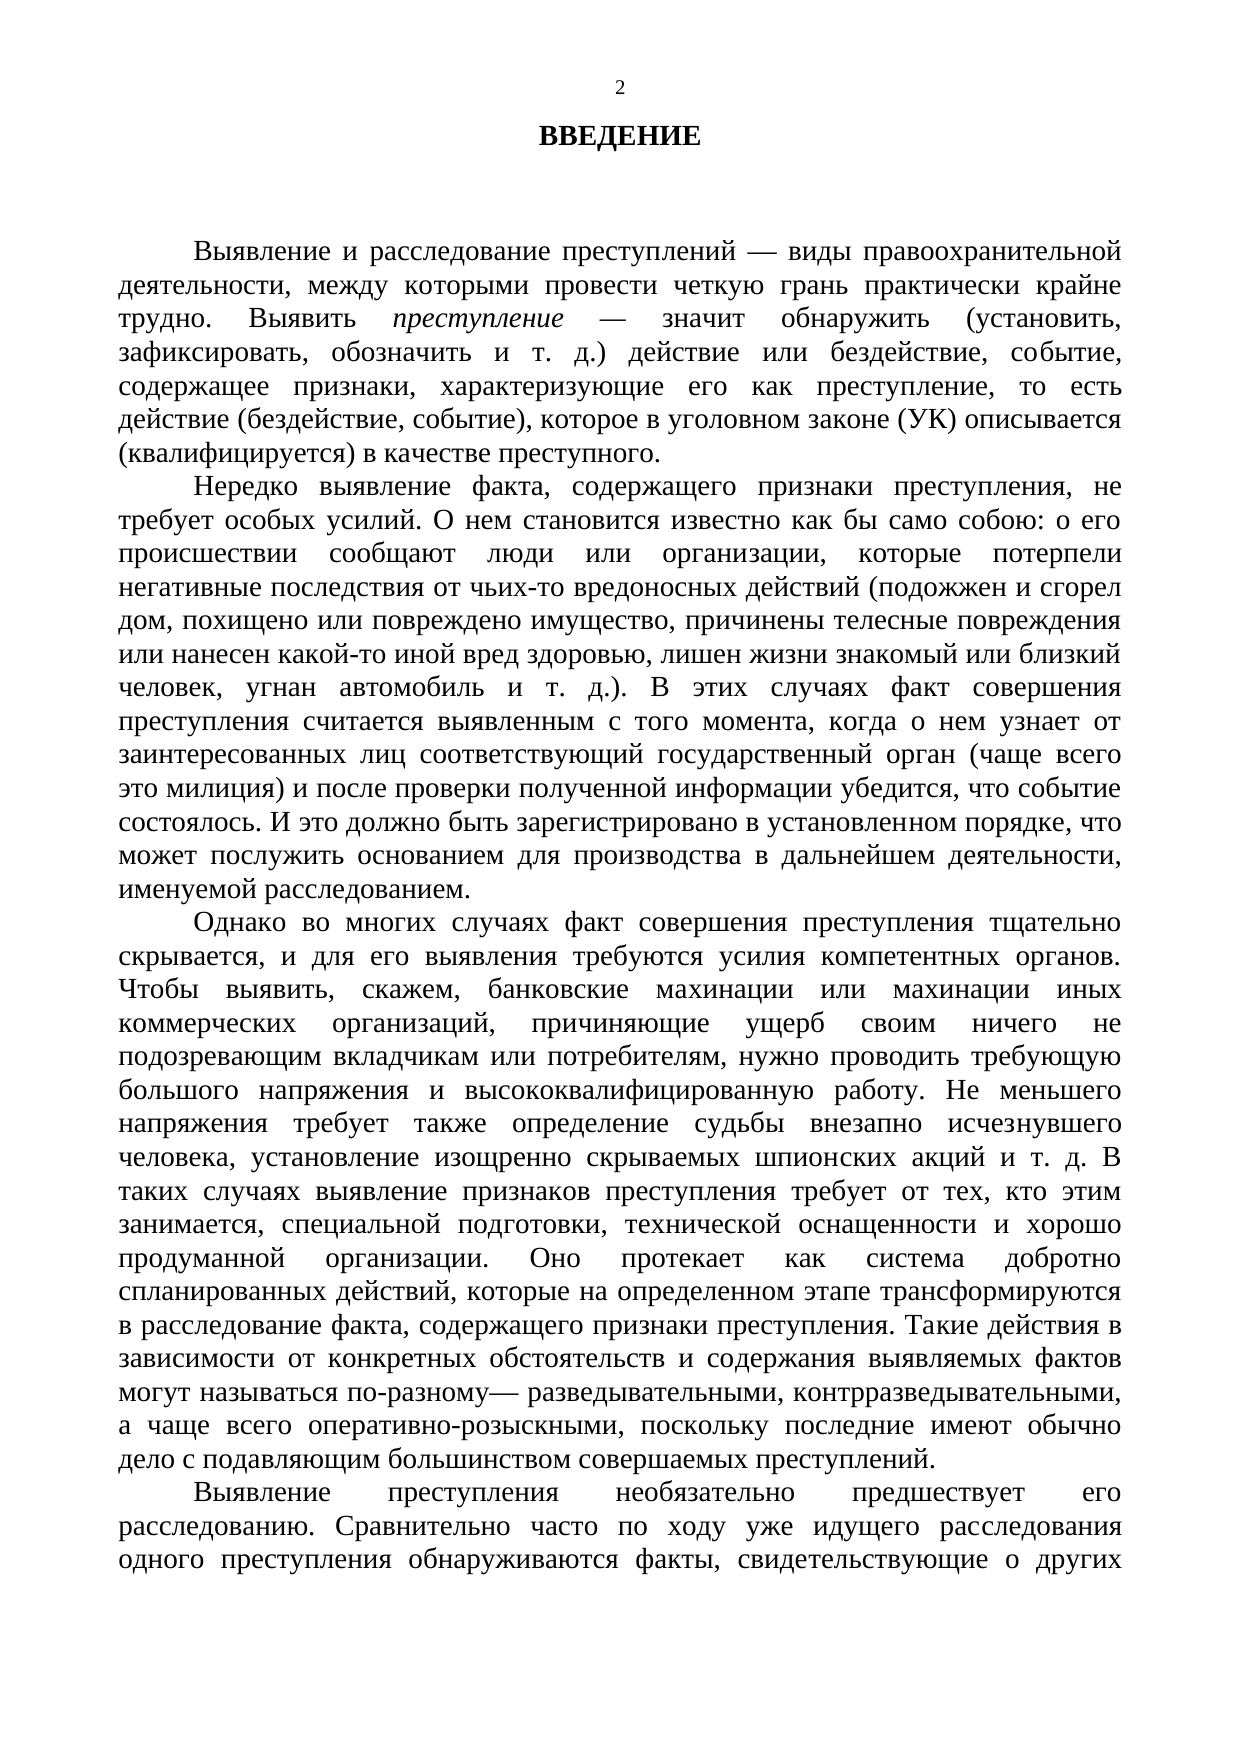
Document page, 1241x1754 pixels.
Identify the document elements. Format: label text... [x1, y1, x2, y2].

subtitle ВВЕДЕНИЕ [118, 118, 1122, 152]
text Однако во многих случаях факт совершения преступления тщательно скрывается, и для его выявления требуются усилия компетентных органов. Чтобы выявить, скажем, банковские махинации или махинации иных коммерческих организаций, причиняющие ущерб своим ничего не подозревающим вкладчикам или потребителям, нужно проводить требующую большого напряжения и высококвалифицированную работу. Не меньшего напряжения требует также определение судьбы внезапно исчезнувшего человека, установление изощренно скрываемых шпионских акций и т. д. В таких случаях выявление признаков преступления требует от тех, кто этим занимается, специальной подготовки, технической оснащенности и хорошо продуманной организации. Оно протекает как система добротно спланированных действий, которые на определенном этапе трансформируются в расследование факта, содержащего признаки преступления. Такие действия в зависимости от конкретных обстоятельств и содержания выявляемых фактов могут называться по-разному— разведывательными, контрразведывательными, а чаще всего оперативно-розыскными, поскольку последние имеют обычно дело с подавляющим большинством совершаемых преступлений. [118, 904, 1122, 1474]
text Нередко выявление факта, содержащего признаки преступления, не требует особых усилий. О нем становится известно как бы само собою: о его происшествии сообщают люди или организации, которые потерпели негативные последствия от чьих-то вредоносных действий (подожжен и сгорел дом, похищено или повреждено имущество, причинены телесные повреждения или нанесен какой-то иной вред здоровью, лишен жизни знакомый или близкий человек, угнан автомобиль и т. д.). В этих случаях факт совершения преступления считается выявленным с того момента, когда о нем узнает от заинтересованных лиц соответствующий государственный орган (чаще всего это милиция) и после проверки полученной информации убедится, что событие состоялось. И это должно быть зарегистрировано в установленном порядке, что может послужить основанием для производства в дальнейшем деятельности, именуемой расследованием. [118, 468, 1122, 904]
text Выявление и расследование преступлений — виды правоохранительной деятельности, между которыми провести четкую грань практически крайне трудно. Выявить преступление — значит обнаружить (установить, зафиксировать, обозначить и т. д.) действие или бездействие, событие, содержащее признаки, характеризующие его как преступление, то есть действие (бездействие, событие), которое в уголовном законе (УК) описывается (квалифицируется) в качестве преступного. [118, 233, 1122, 468]
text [118, 1474, 1122, 1575]
